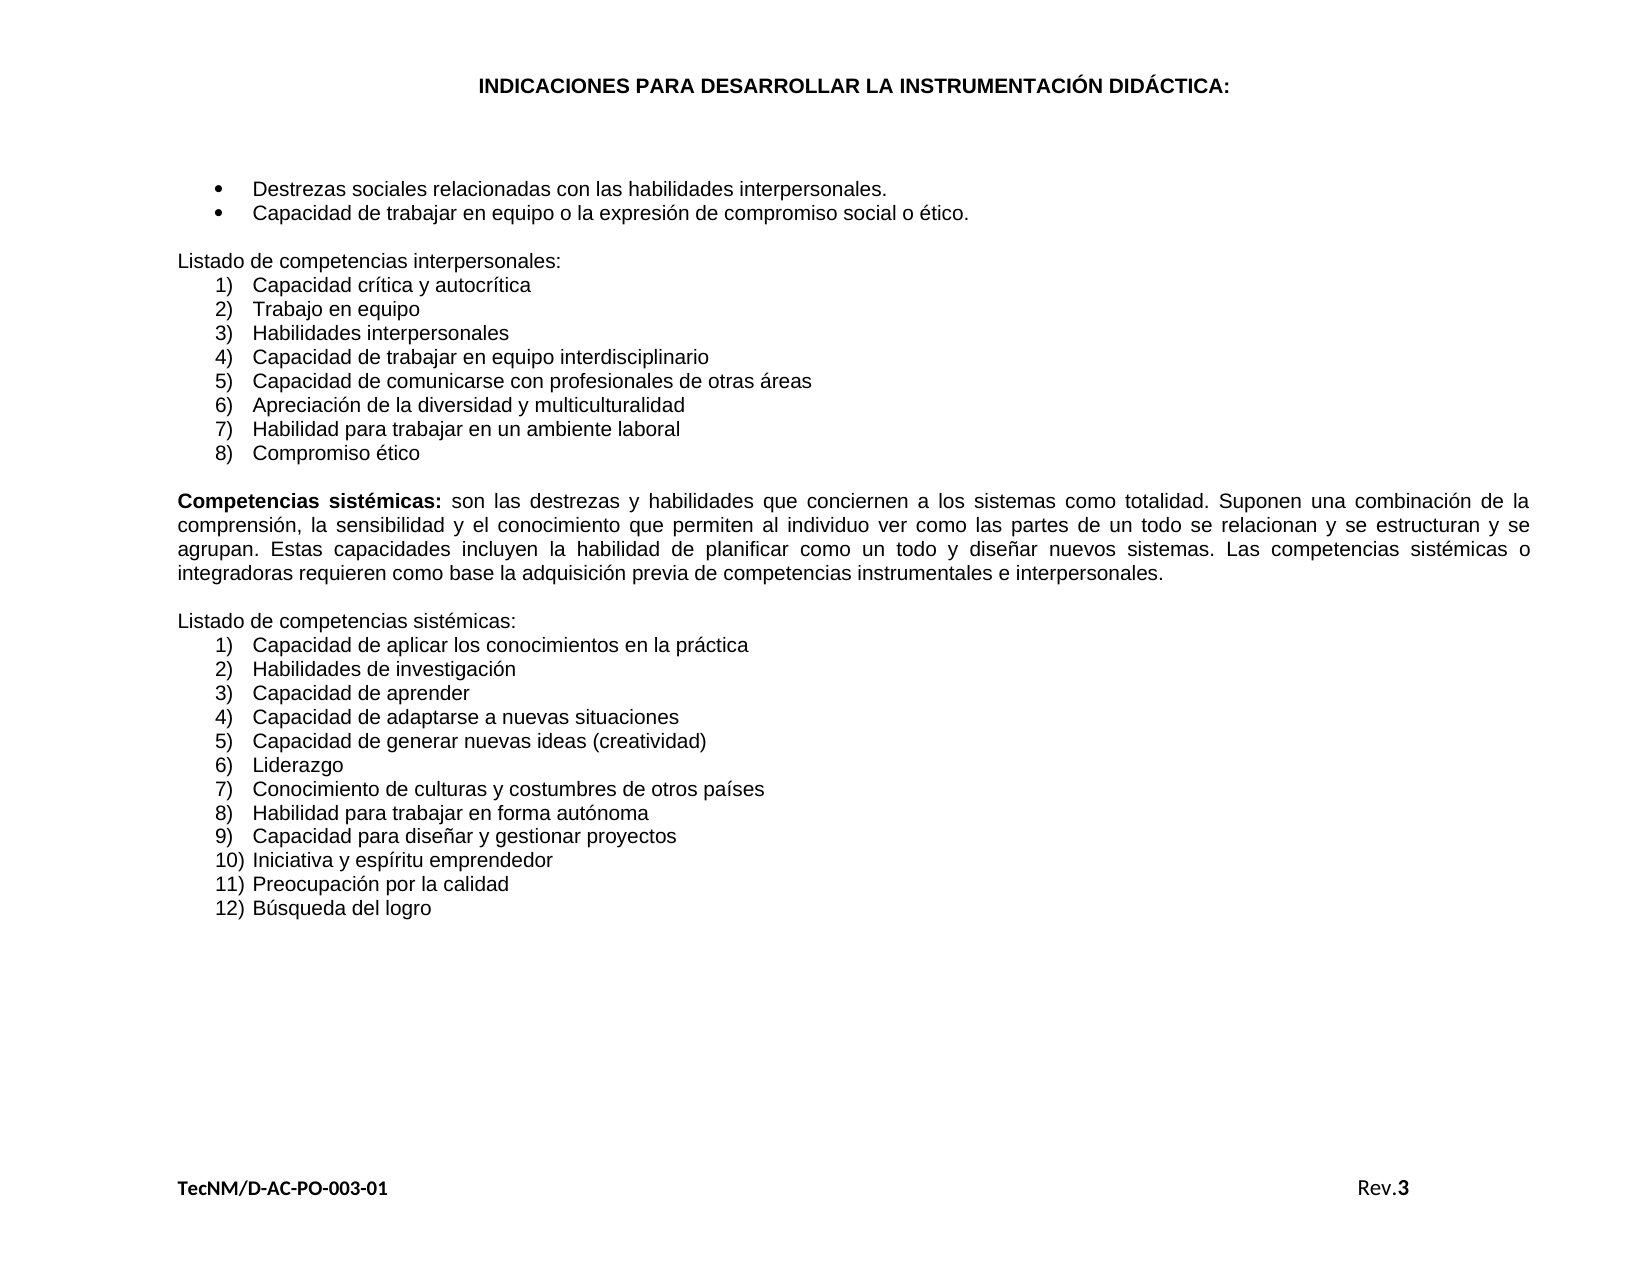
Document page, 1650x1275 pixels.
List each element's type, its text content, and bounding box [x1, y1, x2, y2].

list Habilidades de investigación [215, 657, 1532, 681]
list Conocimiento de culturas y costumbres de otros países [215, 776, 1532, 800]
list Capacidad de comunicarse con profesionales de otras áreas [215, 369, 1532, 393]
text Competencias sistémicas: son las destrezas y habilidades que conciernen a los sistemas como totalidad. Suponen una combinación de la comprensión, la sensibilidad y el conocimiento que permiten al individuo ver como las partes de un todo se relacionan y se estructuran y se agrupan. Estas capacidades incluyen la habilidad de planificar como un todo y diseñar nuevos sistemas. Las competencias sistémicas o integradoras requieren como base la adquisición previa de competencias instrumentales e interpersonales. [177, 489, 1532, 585]
text Listado de competencias interpersonales: [177, 249, 1532, 273]
list Capacidad de trabajar en equipo interdisciplinario [215, 345, 1532, 369]
list Compromiso ético [215, 441, 1532, 465]
list Apreciación de la diversidad y multiculturalidad [215, 393, 1532, 417]
list Preocupación por la calidad [215, 872, 1532, 896]
list Destrezas sociales relacionadas con las habilidades interpersonales. [215, 177, 1532, 201]
list Liderazgo [215, 752, 1532, 776]
list Habilidad para trabajar en un ambiente laboral [215, 417, 1532, 441]
list Habilidad para trabajar en forma autónoma [215, 800, 1532, 824]
list Habilidades interpersonales [215, 321, 1532, 345]
list Capacidad de aprender [215, 681, 1532, 704]
list Capacidad de trabajar en equipo o la expresión de compromiso social o ético. [215, 201, 1532, 225]
list Capacidad de generar nuevas ideas (creatividad) [215, 728, 1532, 752]
list Búsqueda del logro [215, 896, 1532, 920]
list Capacidad para diseñar y gestionar proyectos [215, 824, 1532, 848]
list Capacidad de aplicar los conocimientos en la práctica [215, 633, 1532, 657]
list Iniciativa y espíritu emprendedor [215, 848, 1532, 872]
list Capacidad de adaptarse a nuevas situaciones [215, 704, 1532, 728]
list Trabajo en equipo [215, 297, 1532, 321]
text Listado de competencias sistémicas: [177, 609, 1532, 633]
list Capacidad crítica y autocrítica [215, 273, 1532, 297]
